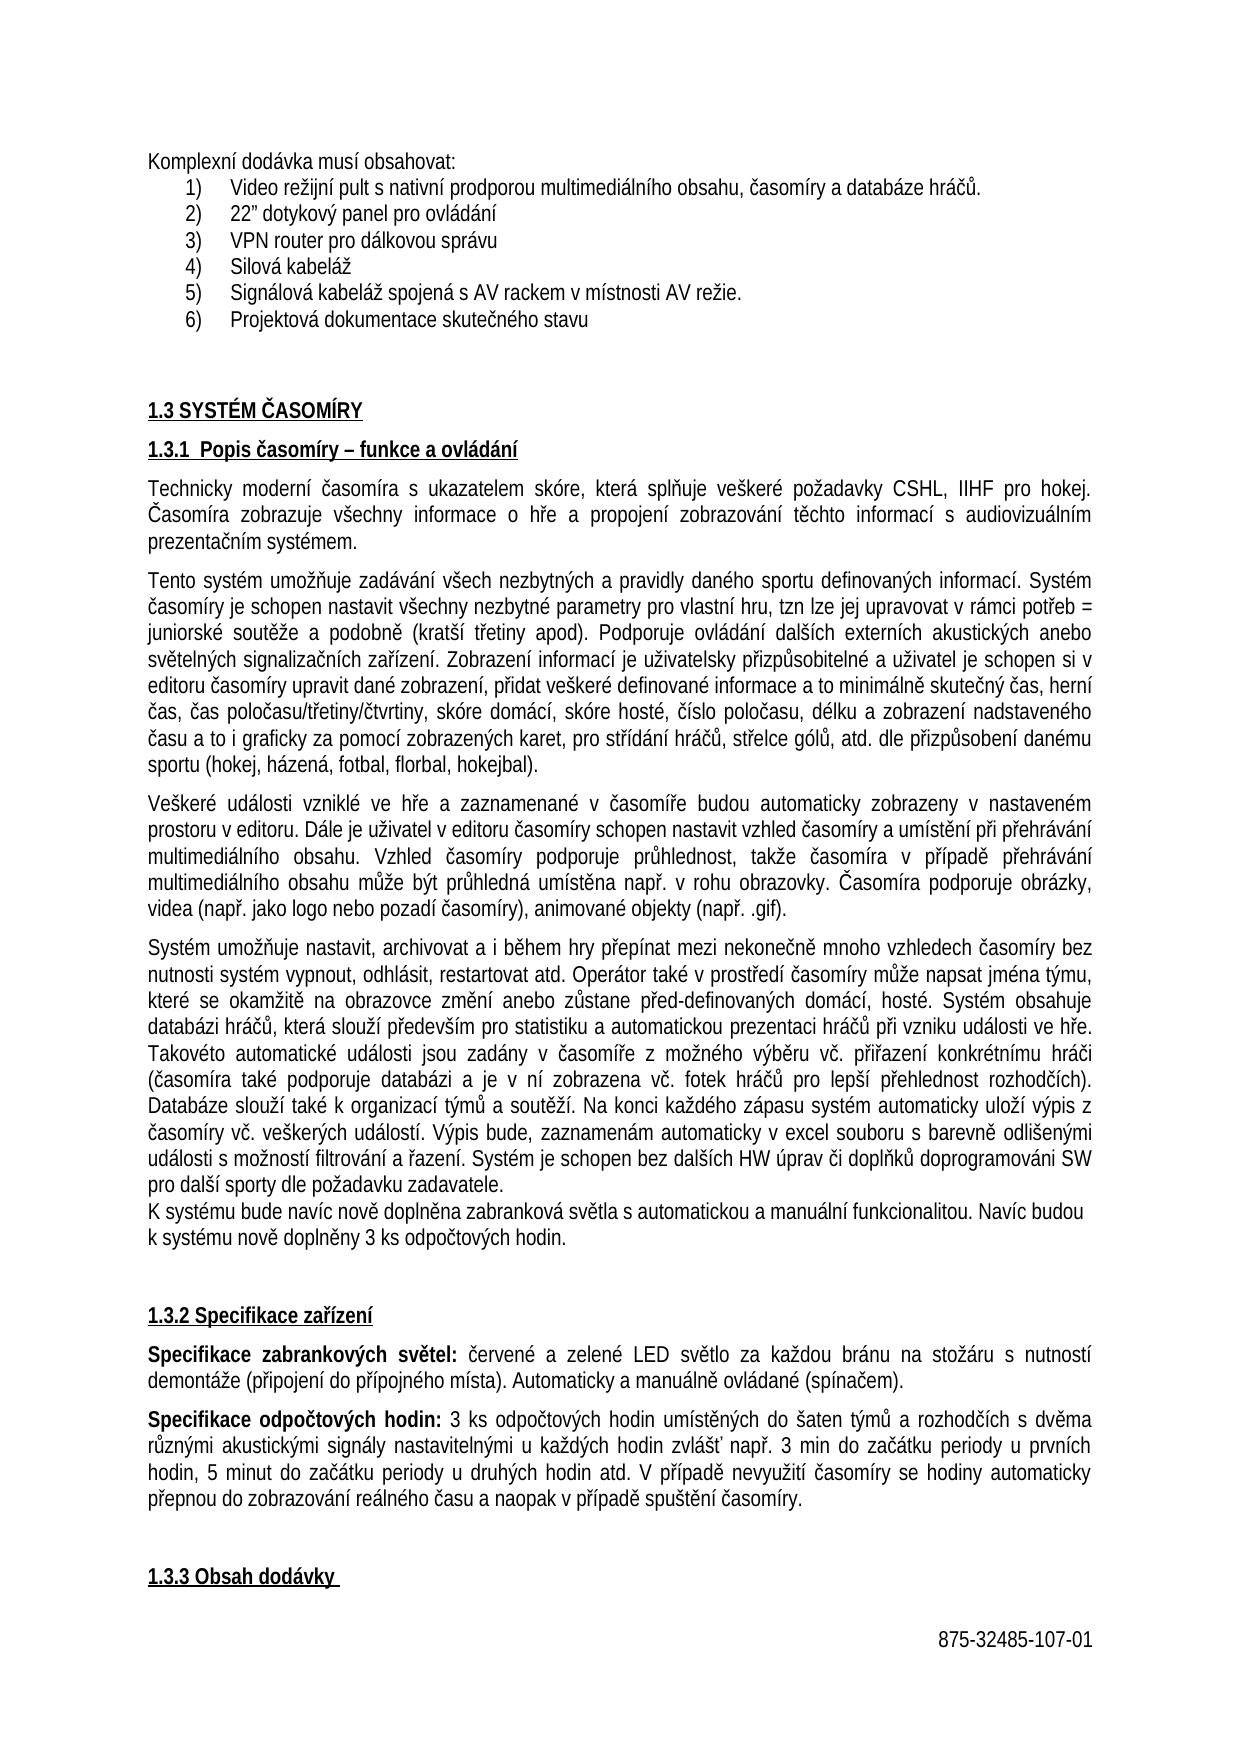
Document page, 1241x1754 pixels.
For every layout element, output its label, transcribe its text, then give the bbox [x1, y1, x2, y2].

text Veškeré události vzniklé ve hře a zaznamenané v časomíře budou automaticky zobrazeny v nastaveném prostoru v editoru. Dále je uživatel v editoru časomíry schopen nastavit vzhled časomíry a umístění při přehrávání multimediálního obsahu. Vzhled časomíry podporuje průhlednost, takže časomíra v případě přehrávání multimediálního obsahu může být průhledná umístěna např. v rohu obrazovky. Časomíra podporuje obrázky, videa (např. jako logo nebo pozadí časomíry), animované objekty (např. .gif). [148, 790, 1093, 922]
list Signálová kabeláž spojená s AV rackem v místnosti AV režie. [185, 279, 1093, 306]
list 22” dotykový panel pro ovládání [185, 200, 1093, 227]
text 1.3 Systém časomíry [148, 397, 1093, 424]
list VPN router pro dálkovou správu [185, 227, 1093, 253]
text Specifikace odpočtových hodin: 3 ks odpočtových hodin umístěných do šaten týmů a rozhodčích s dvěma různými akustickými signály nastavitelnými u každých hodin zvlášť např. 3 min do začátku periody u prvních hodin, 5 minut do začátku periody u druhých hodin atd. V případě nevyužití časomíry se hodiny automaticky přepnou do zobrazování reálného času a naopak v případě spuštění časomíry. [148, 1406, 1093, 1511]
list Silová kabeláž [185, 253, 1093, 279]
text K systému bude navíc nově doplněna zabranková světla s automatickou a manuální funkcionalitou. Navíc budou k systému nově doplněny 3 ks odpočtových hodin. [148, 1198, 1093, 1250]
text 1.3.1 Popis časomíry – funkce a ovládání [148, 436, 1093, 462]
text Specifikace zabrankových světel: červené a zelené LED světlo za každou bránu na stožáru s nutností demontáže (připojení do přípojného místa). Automaticky a manuálně ovládané (spínačem). [148, 1341, 1093, 1393]
text 1.3.2 Specifikace zařízení [148, 1302, 1093, 1328]
list Video režijní pult s nativní prodporou multimediálního obsahu, časomíry a databáze hráčů. [185, 174, 1093, 200]
text Tento systém umožňuje zadávání všech nezbytných a pravidly daného sportu definovaných informací. Systém časomíry je schopen nastavit všechny nezbytné parametry pro vlastní hru, tzn lze jej upravovat v rámci potřeb = juniorské soutěže a podobně (kratší třetiny apod). Podporuje ovládání dalších externích akustických anebo světelných signalizačních zařízení. Zobrazení informací je uživatelsky přizpůsobitelné a uživatel je schopen si v editoru časomíry upravit dané zobrazení, přidat veškeré definované informace a to minimálně skutečný čas, herní čas, čas poločasu/třetiny/čtvrtiny, skóre domácí, skóre hosté, číslo poločasu, délku a zobrazení nadstaveného času a to i graficky za pomocí zobrazených karet, pro střídání hráčů, střelce gólů, atd. dle přizpůsobení danému sportu (hokej, házená, fotbal, florbal, hokejbal). [148, 567, 1093, 777]
list Projektová dokumentace skutečného stavu [185, 306, 1093, 332]
text Systém umožňuje nastavit, archivovat a i během hry přepínat mezi nekonečně mnoho vzhledech časomíry bez nutnosti systém vypnout, odhlásit, restartovat atd. Operátor také v prostředí časomíry může napsat jména týmu, které se okamžitě na obrazovce změní anebo zůstane před-definovaných domácí, hosté. Systém obsahuje databázi hráčů, která slouží především pro statistiku a automatickou prezentaci hráčů při vzniku události ve hře. Takovéto automatické události jsou zadány v časomíře z možného výběru vč. přiřazení konkrétnímu hráči (časomíra také podporuje databázi a je v ní zobrazena vč. fotek hráčů pro lepší přehlednost rozhodčích). Databáze slouží také k organizací týmů a soutěží. Na konci každého zápasu systém automaticky uloží výpis z časomíry vč. veškerých událostí. Výpis bude, zaznamenám automaticky v excel souboru s barevně odlišenými události s možností filtrování a řazení. Systém je schopen bez dalších HW úprav či doplňků doprogramováni SW pro další sporty dle požadavku zadavatele. [148, 934, 1093, 1198]
text Technicky moderní časomíra s ukazatelem skóre, která splňuje veškeré požadavky CSHL, IIHF pro hokej. Časomíra zobrazuje všechny informace o hře a propojení zobrazování těchto informací s audiovizuálním prezentačním systémem. [148, 475, 1093, 554]
text 1.3.3 Obsah dodávky [148, 1563, 1093, 1589]
text Komplexní dodávka musí obsahovat: [148, 148, 1093, 174]
